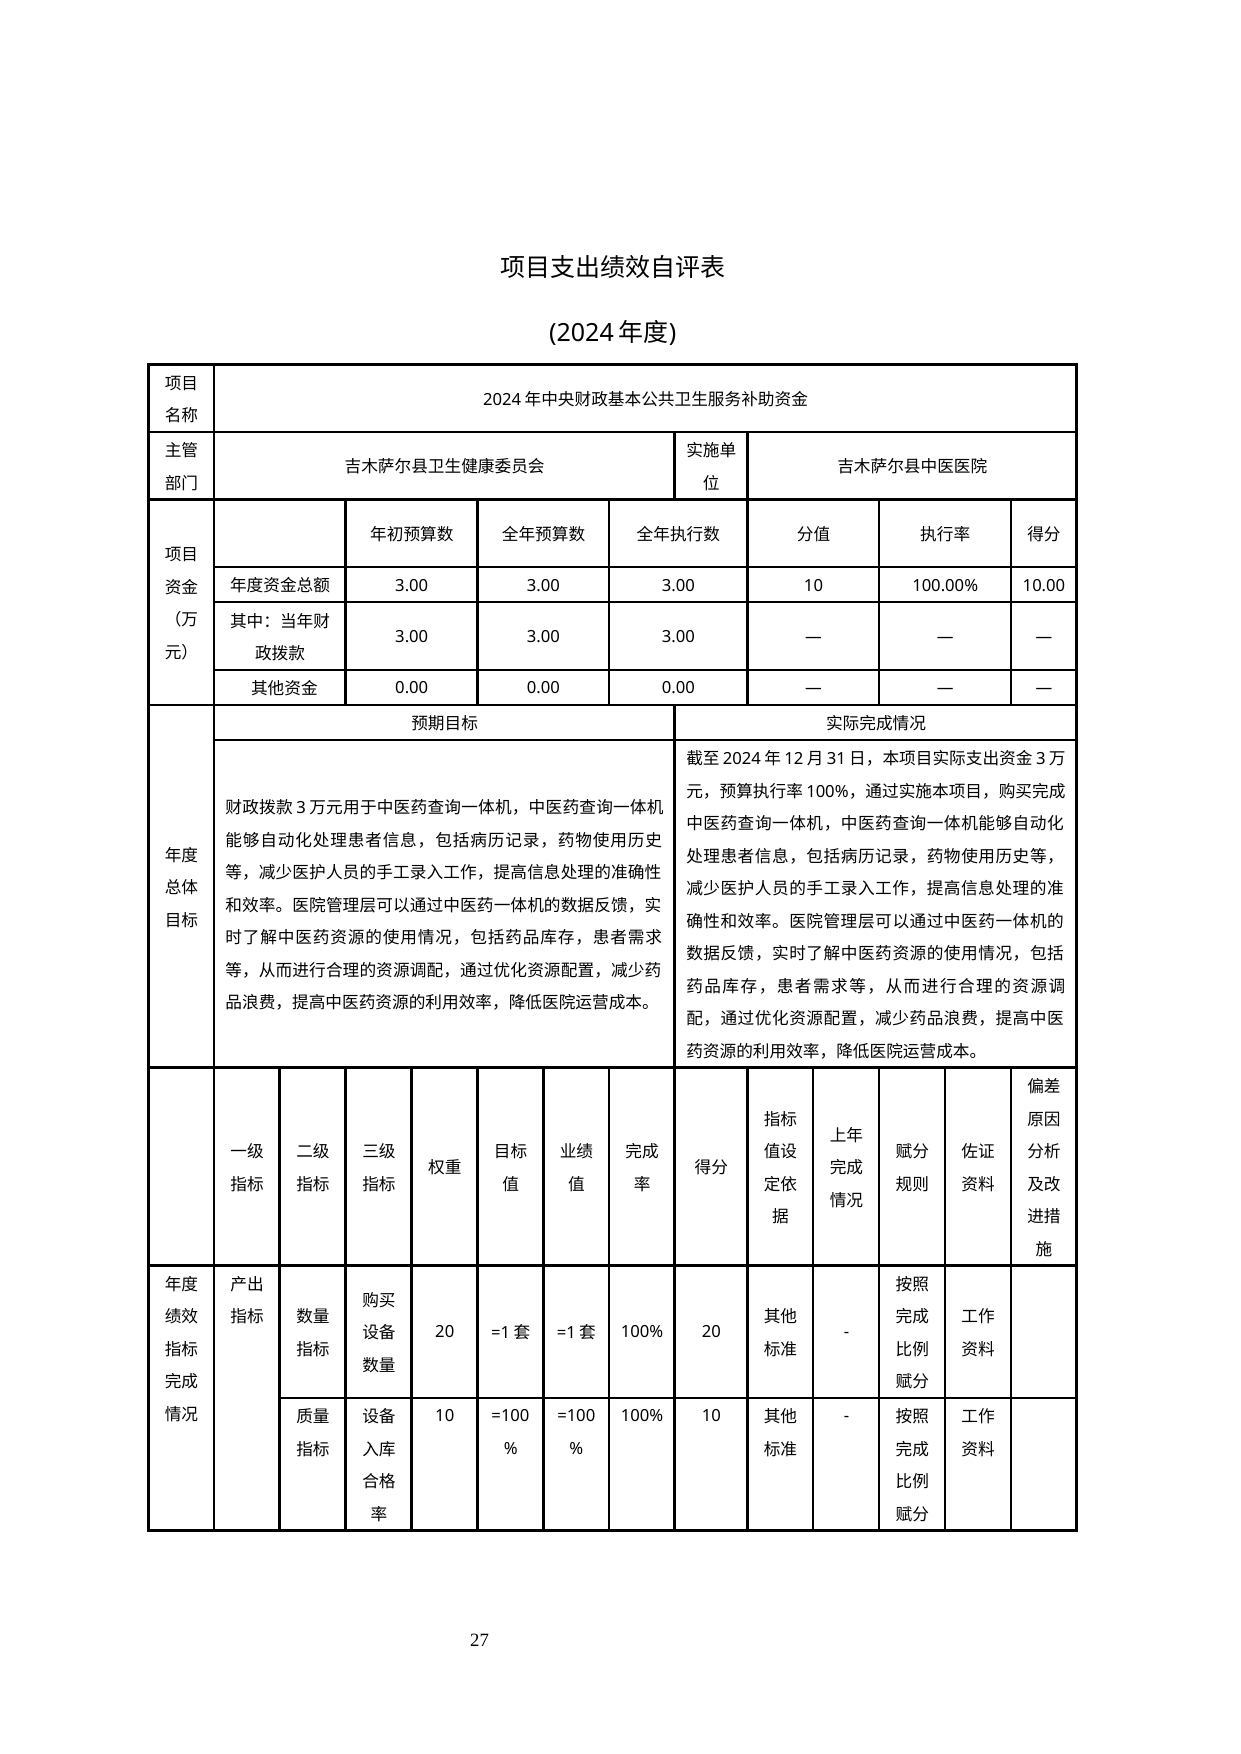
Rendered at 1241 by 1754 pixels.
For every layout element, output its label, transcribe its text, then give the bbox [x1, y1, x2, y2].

table_cell (2024年度) [148, 298, 1077, 363]
table_cell 10 [676, 1399, 746, 1529]
table_cell =100% [545, 1399, 608, 1529]
table_cell 3.00 [479, 568, 608, 601]
table_cell 0.00 [610, 671, 746, 703]
table_cell 权重 [413, 1069, 476, 1264]
table_cell 实施单位 [676, 433, 746, 498]
table_cell 目标值 [479, 1069, 542, 1264]
table_cell 10 [413, 1399, 476, 1529]
table_cell [1012, 1399, 1075, 1529]
table_cell 佐证资料 [946, 1069, 1010, 1264]
table_header 项目支出绩效自评表 [148, 233, 1077, 298]
table_cell — [749, 603, 878, 668]
table_cell 购买设备数量 [347, 1267, 410, 1396]
table_cell [1012, 1267, 1075, 1396]
table_cell 全年预算数 [479, 501, 608, 566]
table_cell 执行率 [880, 501, 1010, 566]
table_cell 全年执行数 [610, 501, 746, 566]
table_cell 年初预算数 [347, 501, 476, 566]
table_cell — [1012, 671, 1075, 703]
table_cell 得分 [676, 1069, 746, 1264]
table_cell 质量指标 [281, 1399, 344, 1529]
table_cell 预期目标 [215, 706, 673, 739]
table_cell 得分 [1012, 501, 1075, 566]
table_cell 业绩值 [545, 1069, 608, 1264]
table_cell 二级指标 [281, 1069, 344, 1264]
table_cell 100% [610, 1399, 673, 1529]
table_cell 10 [749, 568, 878, 601]
table_cell 3.00 [610, 568, 746, 601]
table_cell 10.00 [1012, 568, 1075, 601]
table_cell 年度绩效指标完成情况 [150, 1267, 213, 1529]
table_cell 数量指标 [281, 1267, 344, 1396]
table_cell 一级指标 [215, 1069, 278, 1264]
table_cell - [814, 1399, 878, 1529]
table_cell 分值 [749, 501, 878, 566]
table_cell 吉木萨尔县卫生健康委员会 [215, 433, 673, 498]
table_cell 20 [676, 1267, 746, 1396]
table_cell — [880, 603, 1010, 668]
table_cell 其他资金 [215, 671, 344, 703]
table_cell 指标值设定依据 [749, 1069, 812, 1264]
table_cell 完成率 [610, 1069, 673, 1264]
table_cell 截至2024年12月31日，本项目实际支出资金3万元，预算执行率100%，通过实施本项目，购买完成中医药查询一体机，中医药查询一体机能够自动化处理患者信息，包括病历记录，药物使用历史等，减少医护人员的手工录入工作，提高信息处理的准确性和效率。医院管理层可以通过中医药一体机的数据反馈，实时了解中医药资源的使用情况，包括药品库存，患者需求等，从而进行合理的资源调配，通过优化资源配置，减少药品浪费，提高中医药资源的利用效率，降低医院运营成本。 [676, 741, 1075, 1066]
table_cell 2024年中央财政基本公共卫生服务补助资金 [215, 366, 1075, 431]
table_cell 100.00% [880, 568, 1010, 601]
table_cell — [880, 671, 1010, 703]
table_cell =1套 [479, 1267, 542, 1396]
table_cell 3.00 [610, 603, 746, 668]
table_cell 三级指标 [347, 1069, 410, 1264]
table_cell — [749, 671, 878, 703]
table_cell 吉木萨尔县中医医院 [749, 433, 1075, 498]
table_cell 按照完成比例赋分 [880, 1267, 944, 1396]
table_cell 工作资料 [946, 1267, 1010, 1396]
table_cell 其中：当年财政拨款 [215, 603, 344, 668]
table_cell 其他标准 [749, 1399, 812, 1529]
table_cell 其他标准 [749, 1267, 812, 1396]
table_cell 偏差原因分析及改进措施 [1012, 1069, 1075, 1264]
table_cell [150, 1069, 213, 1264]
table_cell 100% [610, 1267, 673, 1396]
table_cell 项目名称 [150, 366, 213, 431]
table_cell [215, 501, 344, 566]
table_cell 财政拨款3万元用于中医药查询一体机，中医药查询一体机能够自动化处理患者信息，包括病历记录，药物使用历史等，减少医护人员的手工录入工作，提高信息处理的准确性和效率。医院管理层可以通过中医药一体机的数据反馈，实时了解中医药资源的使用情况，包括药品库存，患者需求等，从而进行合理的资源调配，通过优化资源配置，减少药品浪费，提高中医药资源的利用效率，降低医院运营成本。 [215, 741, 673, 1066]
table_cell 年度资金总额 [215, 568, 344, 601]
table_cell 20 [413, 1267, 476, 1396]
table_cell 3.00 [347, 603, 476, 668]
table_cell 3.00 [479, 603, 608, 668]
table_cell 上年完成情况 [814, 1069, 878, 1264]
table_cell 实际完成情况 [676, 706, 1075, 739]
table_cell 年度总体目标 [150, 706, 213, 1066]
table_cell 0.00 [479, 671, 608, 703]
table_cell 0.00 [347, 671, 476, 703]
table_cell - [814, 1267, 878, 1396]
table_cell 赋分规则 [880, 1069, 944, 1264]
table_cell 项目资金（万元） [150, 501, 213, 703]
table_cell 主管部门 [150, 433, 213, 498]
table_cell =100% [479, 1399, 542, 1529]
table_cell 设备入库合格率 [347, 1399, 410, 1529]
table_cell 按照完成比例赋分 [880, 1399, 944, 1529]
table_cell 工作资料 [946, 1399, 1010, 1529]
table_cell 产出指标 [215, 1267, 278, 1529]
table_cell 3.00 [347, 568, 476, 601]
table_cell — [1012, 603, 1075, 668]
table_cell =1套 [545, 1267, 608, 1396]
